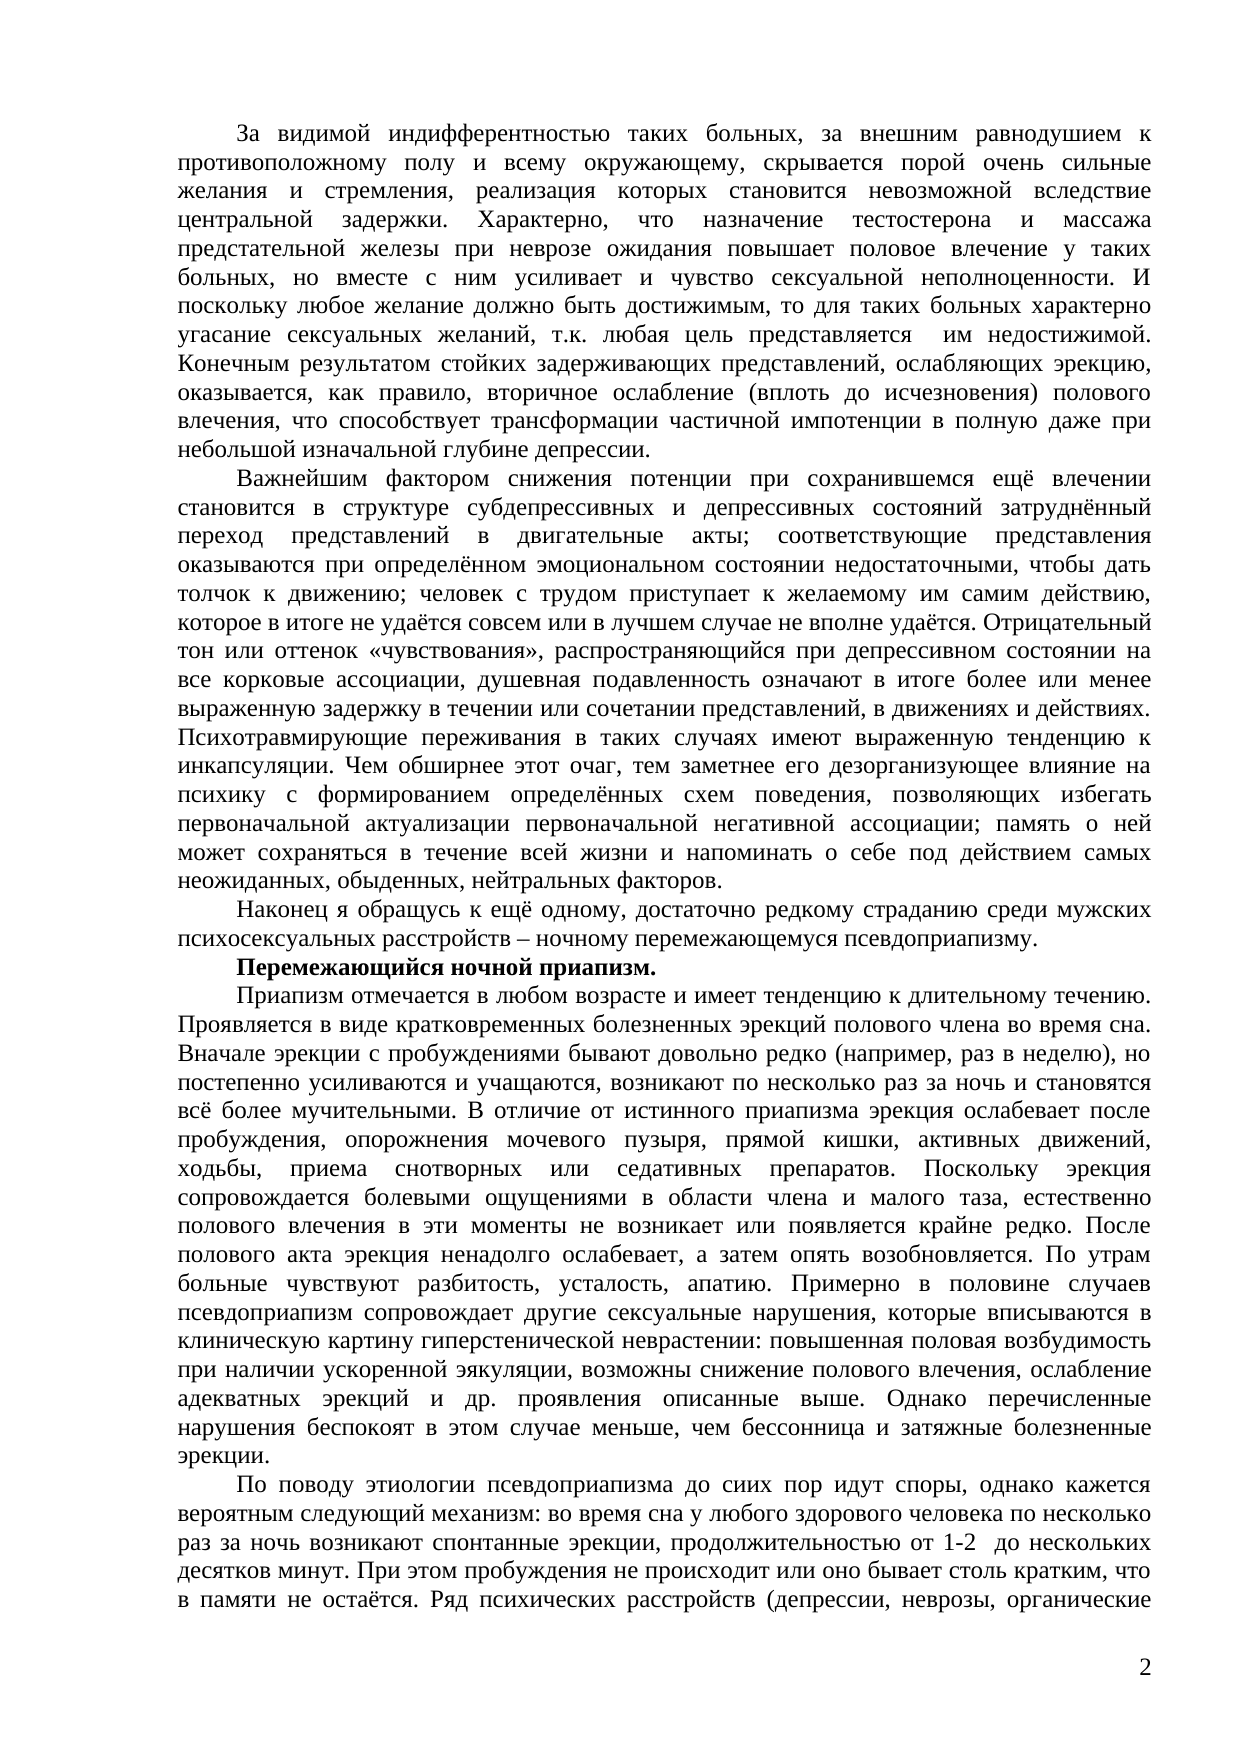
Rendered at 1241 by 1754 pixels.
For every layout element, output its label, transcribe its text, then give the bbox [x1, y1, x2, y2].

text Перемежающийся ночной приапизм. [177, 952, 1152, 981]
text За видимой индифферентностью таких больных, за внешним равнодушием к противоположному полу и всему окружающему, скрывается порой очень сильные желания и стремления, реализация которых становится невозможной вследствие центральной задержки. Характерно, что назначение тестостерона и массажа предстательной железы при неврозе ожидания повышает половое влечение у таких больных, но вместе с ним усиливает и чувство сексуальной неполноценности. И поскольку любое желание должно быть достижимым, то для таких больных характерно угасание сексуальных желаний, т.к. любая цель представляется им недостижимой. Конечным результатом стойких задерживающих представлений, ослабляющих эрекцию, оказывается, как правило, вторичное ослабление (вплоть до исчезновения) полового влечения, что способствует трансформации частичной импотенции в полную даже при небольшой изначальной глубине депрессии. [177, 118, 1152, 463]
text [177, 1469, 1152, 1613]
text Наконец я обращусь к ещё одному, достаточно редкому страданию среди мужских психосексуальных расстройств – ночному перемежающемуся псевдоприапизму. [177, 894, 1152, 952]
text Важнейшим фактором снижения потенции при сохранившемся ещё влечении становится в структуре субдепрессивных и депрессивных состояний затруднённый переход представлений в двигательные акты; соответствующие представления оказываются при определённом эмоциональном состоянии недостаточными, чтобы дать толчок к движению; человек с трудом приступает к желаемому им самим действию, которое в итоге не удаётся совсем или в лучшем случае не вполне удаётся. Отрицательный тон или оттенок «чувствования», распространяющийся при депрессивном состоянии на все корковые ассоциации, душевная подавленность означают в итоге более или менее выраженную задержку в течении или сочетании представлений, в движениях и действиях. Психотравмирующие переживания в таких случаях имеют выраженную тенденцию к инкапсуляции. Чем обширнее этот очаг, тем заметнее его дезорганизующее влияние на психику с формированием определённых схем поведения, позволяющих избегать первоначальной актуализации первоначальной негативной ассоциации; память о ней может сохраняться в течение всей жизни и напоминать о себе под действием самых неожиданных, обыденных, нейтральных факторов. [177, 463, 1152, 894]
text Приапизм отмечается в любом возрасте и имеет тенденцию к длительному течению. Проявляется в виде кратковременных болезненных эрекций полового члена во время сна. Вначале эрекции с пробуждениями бывают довольно редко (например, раз в неделю), но постепенно усиливаются и учащаются, возникают по несколько раз за ночь и становятся всё более мучительными. В отличие от истинного приапизма эрекция ослабевает после пробуждения, опорожнения мочевого пузыря, прямой кишки, активных движений, ходьбы, приема снотворных или седативных препаратов. Поскольку эрекция сопровождается болевыми ощущениями в области члена и малого таза, естественно полового влечения в эти моменты не возникает или появляется крайне редко. После полового акта эрекция ненадолго ослабевает, а затем опять возобновляется. По утрам больные чувствуют разбитость, усталость, апатию. Примерно в половине случаев псевдоприапизм сопровождает другие сексуальные нарушения, которые вписываются в клиническую картину гиперстенической неврастении: повышенная половая возбудимость при наличии ускоренной эякуляции, возможны снижение полового влечения, ослабление адекватных эрекций и др. проявления описанные выше. Однако перечисленные нарушения беспокоят в этом случае меньше, чем бессонница и затяжные болезненные эрекции. [177, 981, 1152, 1469]
